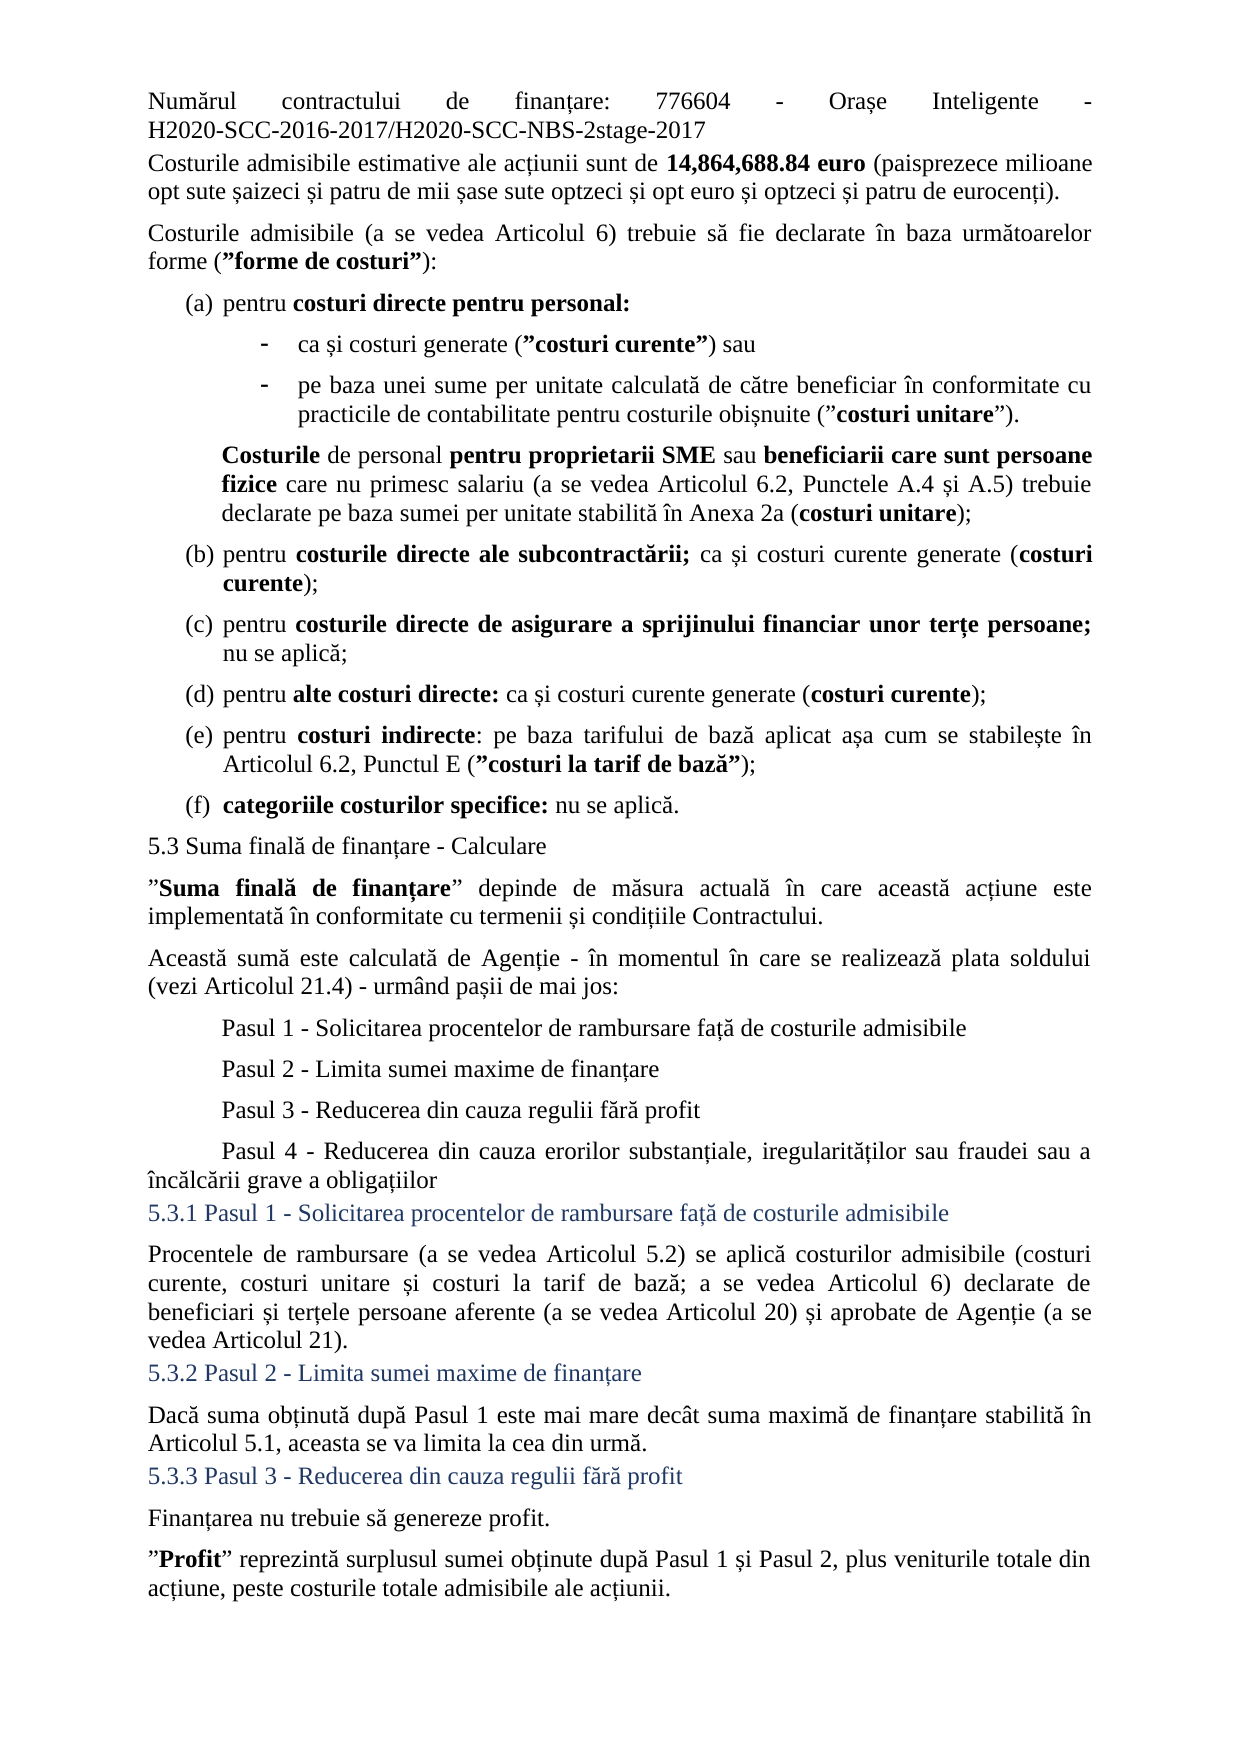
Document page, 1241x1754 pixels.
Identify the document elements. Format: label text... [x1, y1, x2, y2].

text Această sumă este calculată de Agenție - în momentul în care se realizează plata soldului (vezi Articolul 21.4) - urmând pașii de mai jos: [148, 943, 1093, 1000]
subtitle 5.3 Suma finală de finanțare - Calculare [148, 831, 1093, 860]
list pentru costurile directe de asigurare a sprijinului financiar unor terțe persoane; nu se aplică; [185, 609, 1093, 666]
text Pasul 3 - Reducerea din cauza regulii fără profit [148, 1095, 1093, 1124]
text Pasul 4 - Reducerea din cauza erorilor substanțiale, iregularităților sau fraudei sau a încălcării grave a obligațiilor [148, 1136, 1093, 1194]
list pentru costuri indirecte: pe baza tarifului de bază aplicat așa cum se stabilește în Articolul 6.2, Punctul E (”costuri la tarif de bază”); [185, 720, 1093, 778]
text Procentele de rambursare (a se vedea Articolul 5.2) se aplică costurilor admisibile (costuri curente, costuri unitare și costuri la tarif de bază; a se vedea Articolul 6) declarate de beneficiari și terțele persoane aferente (a se vedea Articolul 20) și aprobate de Agenție (a se vedea Articolul 21). [148, 1239, 1093, 1354]
text Costurile admisibile estimative ale acțiunii sunt de 14,864,688.84 euro (paisprezece milioane opt sute șaizeci și patru de mii șase sute optzeci și opt euro și optzeci și patru de eurocenți). [148, 148, 1093, 205]
subtitle 5.3.2 Pasul 2 - Limita sumei maxime de finanțare [148, 1358, 1093, 1387]
text Dacă suma obținută după Pasul 1 este mai mare decât suma maximă de finanțare stabilită în Articolul 5.1, aceasta se va limita la cea din urmă. [148, 1400, 1093, 1457]
list categoriile costurilor specifice: nu se aplică. [185, 790, 1093, 819]
text ”Suma finală de finanțare” depinde de măsura actuală în care această acțiune este implementată în conformitate cu termenii și condițiile Contractului. [148, 873, 1093, 930]
text Pasul 2 - Limita sumei maxime de finanțare [148, 1054, 1093, 1083]
text Costurile admisibile (a se vedea Articolul 6) trebuie să fie declarate în baza următoarelor forme (”forme de costuri”): [148, 218, 1093, 275]
list ca și costuri generate (”costuri curente”) sau [260, 329, 1093, 358]
subtitle 5.3.3 Pasul 3 - Reducerea din cauza regulii fără profit [148, 1461, 1093, 1490]
list pentru costurile directe ale subcontractării; ca și costuri curente generate (costuri curente); [185, 539, 1093, 596]
text Finanțarea nu trebuie să genereze profit. [148, 1503, 1093, 1531]
list pentru alte costuri directe: ca și costuri curente generate (costuri curente); [185, 679, 1093, 708]
subtitle 5.3.1 Pasul 1 - Solicitarea procentelor de rambursare față de costurile admisibile [148, 1198, 1093, 1227]
text Pasul 1 - Solicitarea procentelor de rambursare față de costurile admisibile [148, 1013, 1093, 1041]
text Costurile de personal pentru proprietarii SME sau beneficiarii care sunt persoane fizice care nu primesc salariu (a se vedea Articolul 6.2, Punctele A.4 și A.5) trebuie declarate pe baza sumei per unitate stabilită în Anexa 2a (costuri unitare); [221, 440, 1093, 526]
list pe baza unei sume per unitate calculată de către beneficiar în conformitate cu practicile de contabilitate pentru costurile obișnuite (”costuri unitare”). [260, 370, 1093, 428]
text ”Profit” reprezintă surplusul sumei obținute după Pasul 1 și Pasul 2, plus veniturile totale din acțiune, peste costurile totale admisibile ale acțiunii. [148, 1544, 1093, 1601]
list pentru costuri directe pentru personal: [185, 288, 1093, 316]
